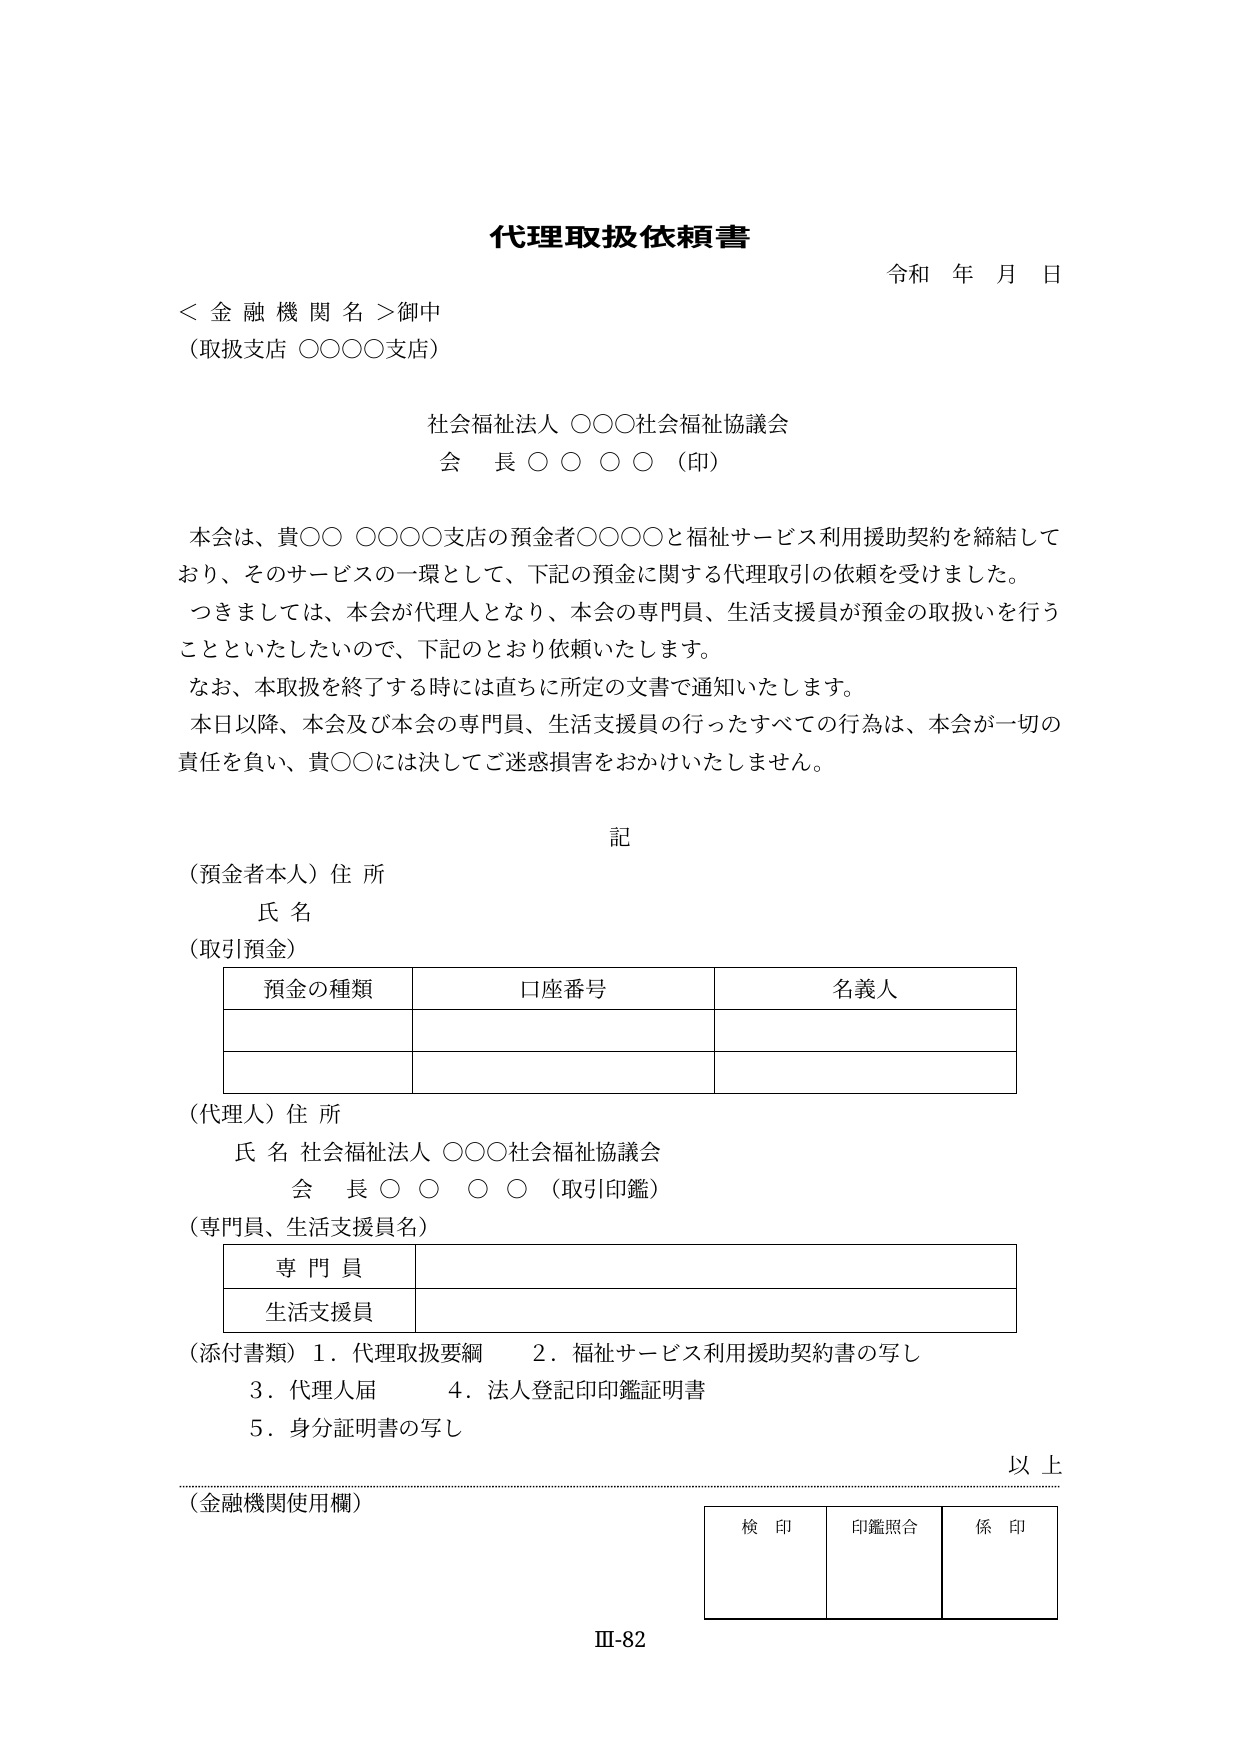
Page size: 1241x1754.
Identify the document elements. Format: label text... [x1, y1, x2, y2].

text ＜ 金 融 機 関 名 ＞御中 [177, 292, 1063, 329]
table_header 預金の種類 [224, 968, 412, 1009]
text ３．代理人届 ４．法人登記印印鑑証明書 [177, 1370, 1063, 1408]
text （取扱支店 ○○○○支店） [177, 329, 1063, 367]
text 代理取扱依頼書 [177, 217, 1063, 254]
table_cell [416, 1289, 1016, 1332]
table_header 名義人 [715, 968, 1016, 1009]
table_cell [413, 1052, 714, 1093]
text 記 [177, 817, 1063, 854]
text 社会福祉法人 ○○○社会福祉協議会 [177, 404, 1063, 442]
text （預金者本人）住 所 [177, 854, 1063, 892]
table_header 専 門 員 [224, 1245, 415, 1288]
table_cell [224, 1010, 412, 1051]
text 氏 名 [177, 892, 1063, 929]
text （取引預金） [177, 929, 1063, 967]
text 本会は、貴○○ ○○○○支店の預金者○○○○と福祉サービス利用援助契約を締結しており、そのサービスの一環として、下記の預金に関する代理取引の依頼を受けました。 [177, 517, 1063, 592]
text 令和 年 月 日 [177, 254, 1063, 292]
table_header [416, 1245, 1016, 1288]
text （添付書類）１．代理取扱要綱 ２．福祉サービス利用援助契約書の写し [177, 1333, 1063, 1370]
table_cell [224, 1052, 412, 1093]
text （金融機関使用欄） [177, 1483, 1063, 1520]
text つきましては、本会が代理人となり、本会の専門員、生活支援員が預金の取扱いを行うことといたしたいので、下記のとおり依頼いたします。 [177, 592, 1063, 667]
table_cell 生活支援員 [224, 1289, 415, 1332]
text 以 上 [177, 1445, 1063, 1483]
text （専門員、生活支援員名） [177, 1207, 1063, 1244]
text （代理人）住 所 [177, 1094, 1063, 1132]
text 会 長 ○ ○ ○ ○ （印） [177, 442, 1063, 479]
text ５．身分証明書の写し [177, 1408, 1063, 1445]
table_header 口座番号 [413, 968, 714, 1009]
table_cell [413, 1010, 714, 1051]
text 氏 名 社会福祉法人 ○○○社会福祉協議会 [177, 1132, 1063, 1169]
table_cell [715, 1010, 1016, 1051]
table_cell [715, 1052, 1016, 1093]
text 会 長 ○ ○ ○ ○ （取引印鑑） [177, 1169, 1063, 1207]
text なお、本取扱を終了する時には直ちに所定の文書で通知いたします。 [177, 667, 1063, 704]
text 本日以降、本会及び本会の専門員、生活支援員の行ったすべての行為は、本会が一切の責任を負い、貴○○には決してご迷惑損害をおかけいたしません。 [177, 704, 1063, 779]
